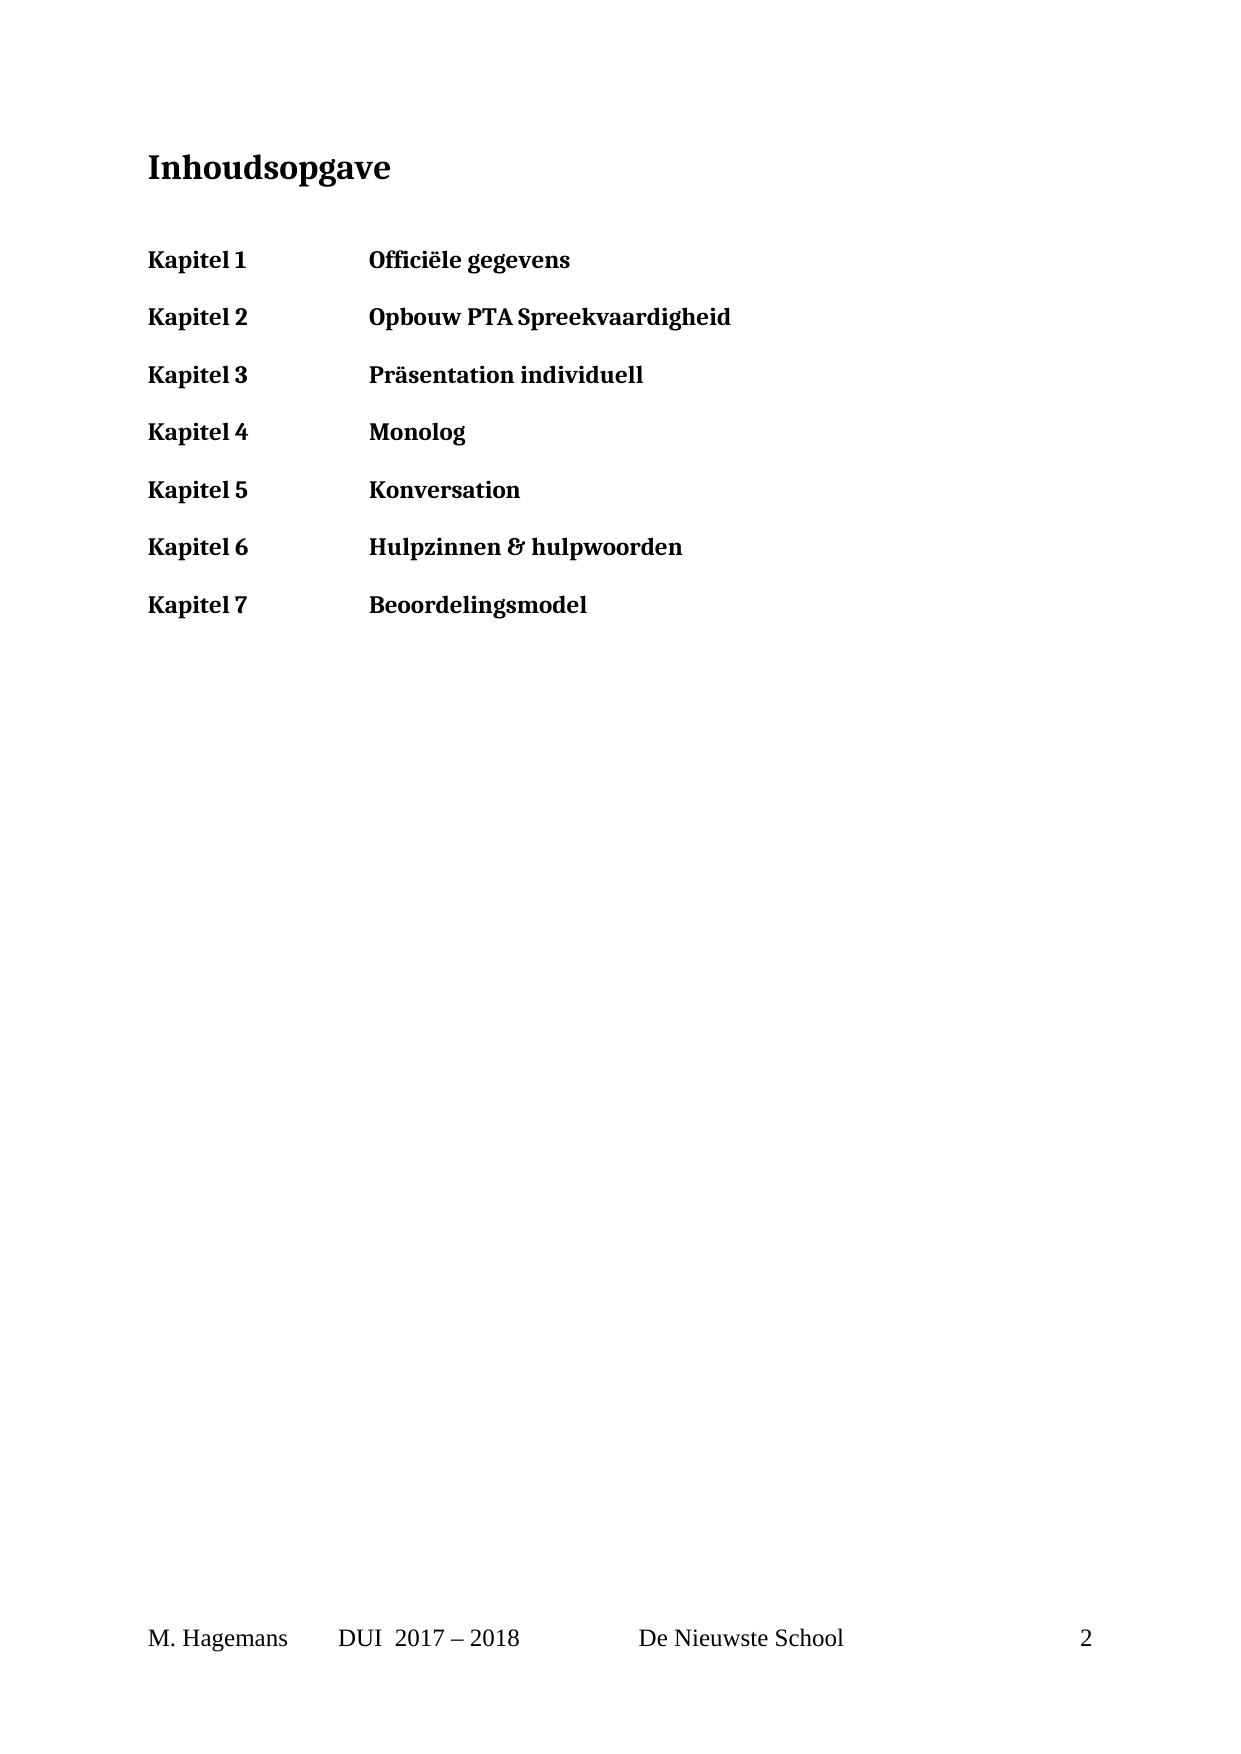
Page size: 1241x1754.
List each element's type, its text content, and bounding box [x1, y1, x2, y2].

text Kapitel 5 Konversation [148, 476, 1093, 504]
text Kapitel 6 Hulpzinnen & hulpwoorden [148, 533, 1093, 562]
text Kapitel 4 Monolog [148, 418, 1093, 447]
text Kapitel 3 Präsentation individuell [148, 361, 1093, 389]
text Kapitel 2 Opbouw PTA Spreekvaardigheid [148, 303, 1093, 332]
text Inhoudsopgave [148, 148, 1093, 188]
text Kapitel 7 Beoordelingsmodel [148, 591, 1093, 619]
text Kapitel 1 Officiële gegevens [148, 246, 1093, 274]
